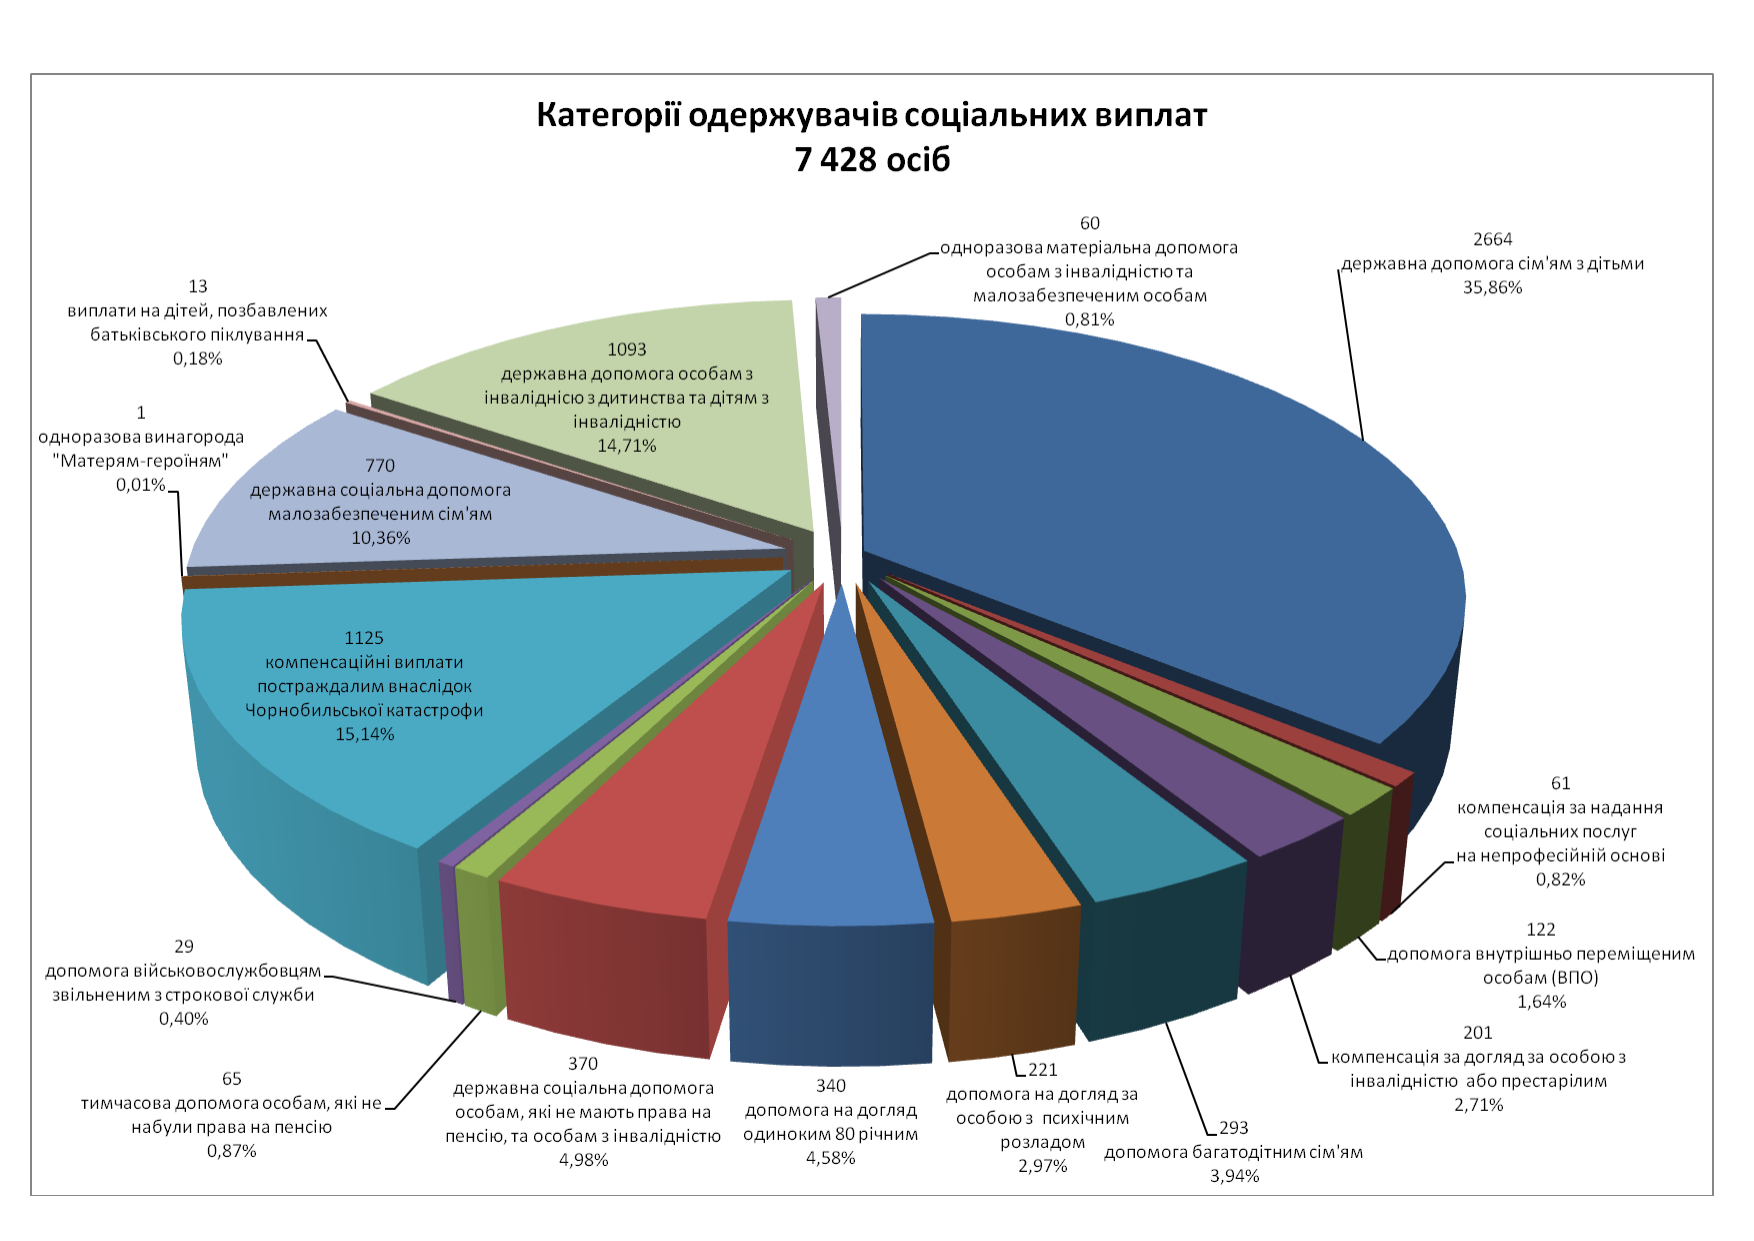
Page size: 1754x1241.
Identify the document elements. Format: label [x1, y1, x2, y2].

picture [29, 73, 1714, 1196]
